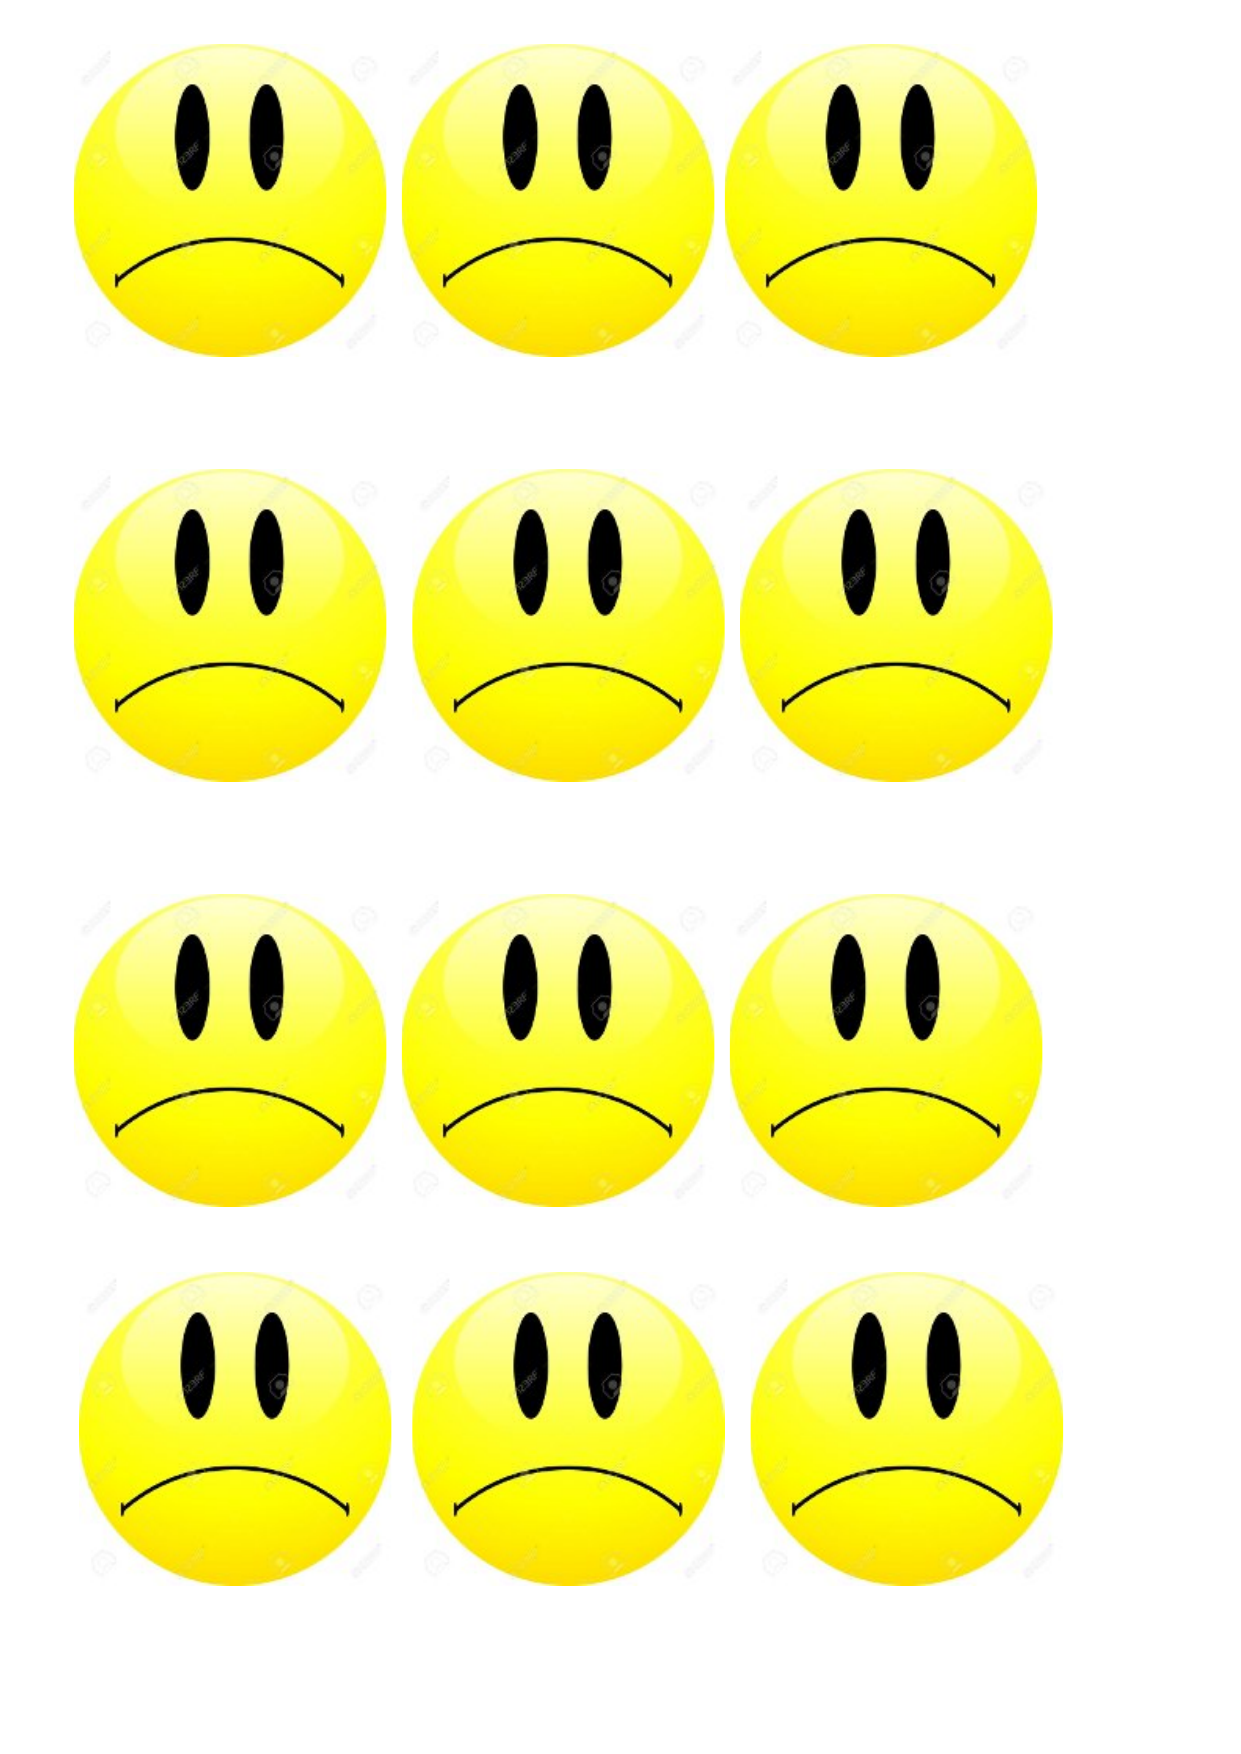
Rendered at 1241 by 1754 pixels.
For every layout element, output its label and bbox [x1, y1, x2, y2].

picture [724, 44, 1038, 357]
picture [412, 469, 725, 782]
picture [401, 44, 715, 357]
picture [412, 1272, 725, 1586]
picture [73, 469, 387, 782]
picture [750, 1272, 1064, 1586]
picture [79, 1272, 392, 1586]
picture [73, 894, 387, 1207]
picture [401, 894, 715, 1207]
picture [740, 469, 1053, 782]
picture [729, 894, 1043, 1207]
picture [73, 44, 387, 357]
